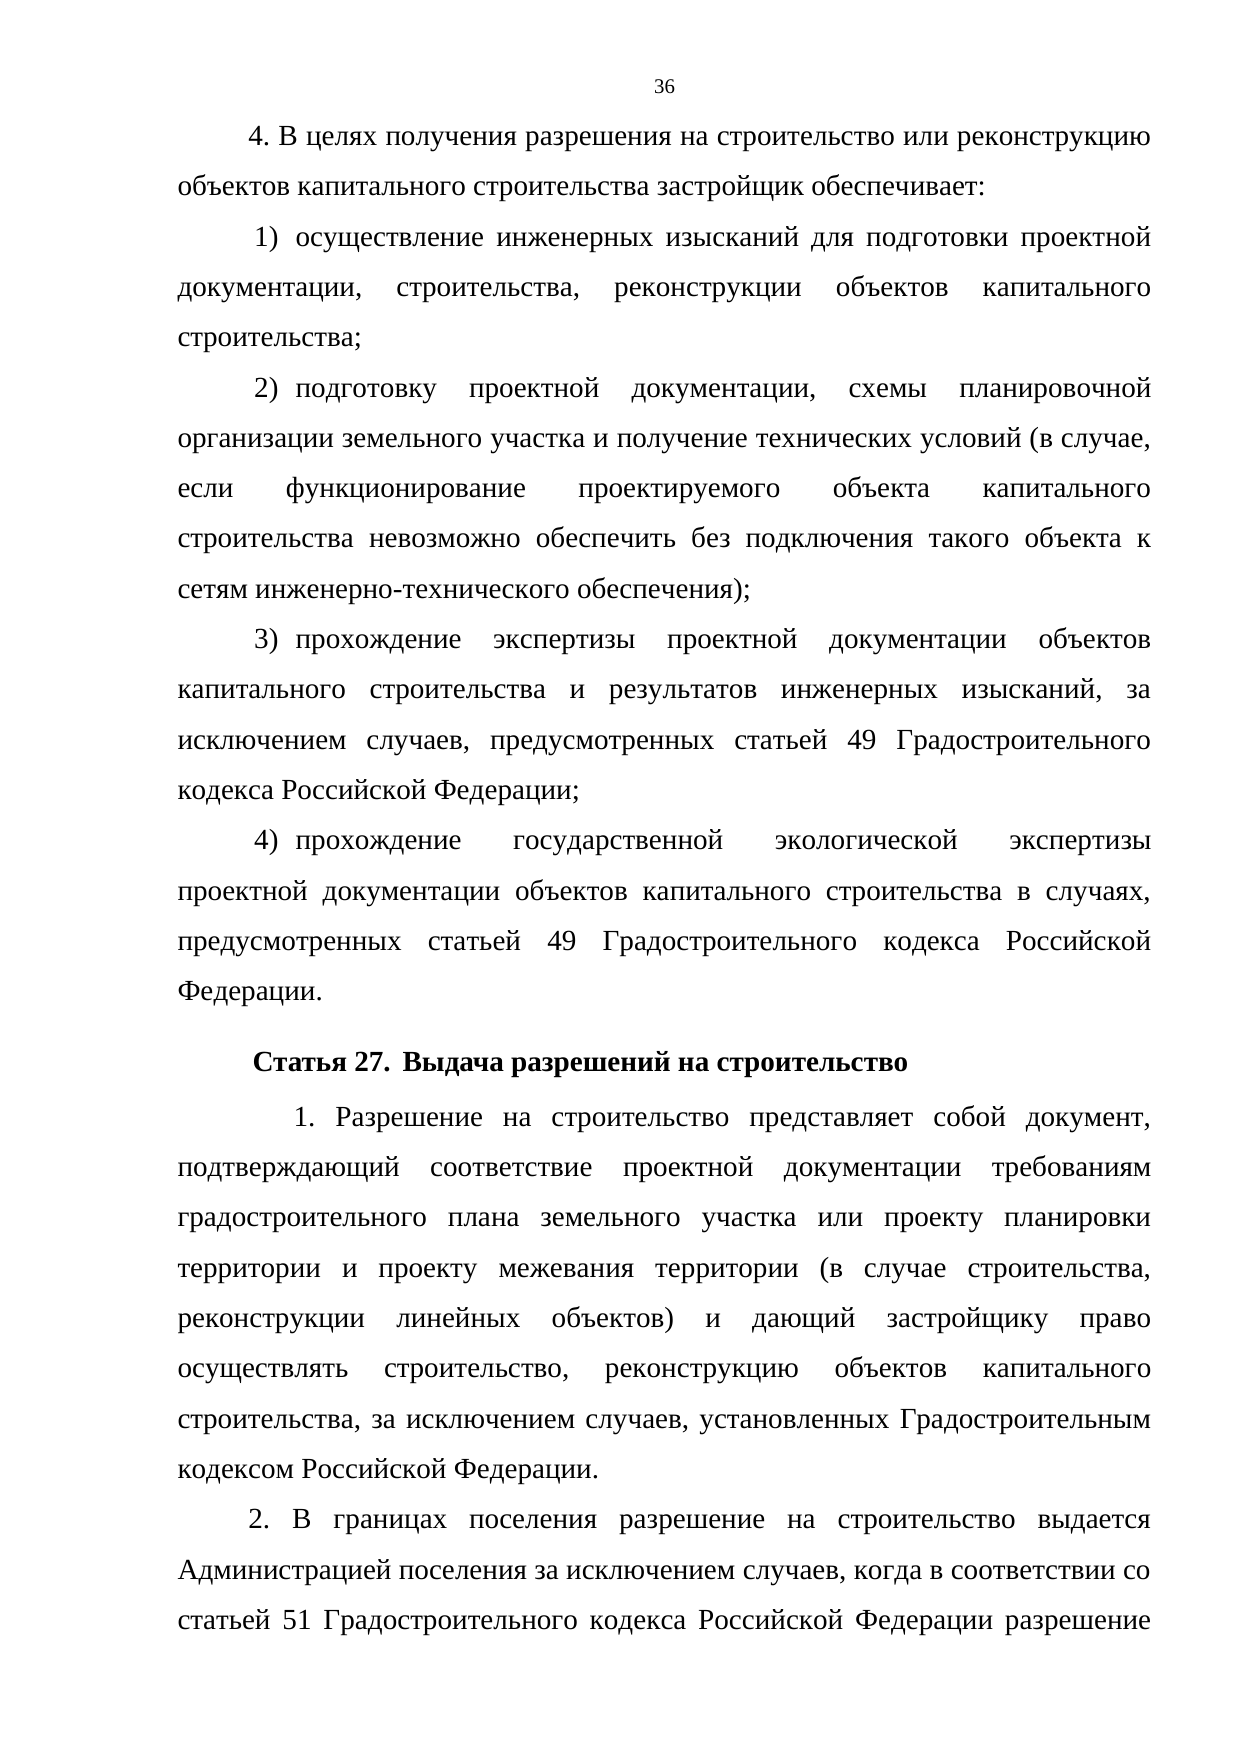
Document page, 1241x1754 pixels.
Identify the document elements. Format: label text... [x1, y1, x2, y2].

list осуществление инженерных изысканий для подготовки проектной документации, строительства, реконструкции объектов капитального строительства; [177, 219, 1152, 353]
list прохождение экспертизы проектной документации объектов капитального строительства и результатов инженерных изысканий, за исключением случаев, предусмотренных статьей 49 Градостроительного кодекса Российской Федерации; [177, 621, 1152, 806]
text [177, 1501, 1152, 1636]
text 1. Разрешение на строительство представляет собой документ, подтверждающий соответствие проектной документации требованиям градостроительного плана земельного участка или проекту планировки территории и проекту межевания территории (в случае строительства, реконструкции линейных объектов) и дающий застройщику право осуществлять строительство, реконструкцию объектов капитального строительства, за исключением случаев, установленных Градостроительным кодексом Российской Федерации. [177, 1099, 1152, 1485]
list прохождение государственной экологической экспертизы проектной документации объектов капитального строительства в случаях, предусмотренных статьей 49 Градостроительного кодекса Российской Федерации. [177, 822, 1152, 1007]
subtitle Выдача разрешений на строительство [177, 1044, 1152, 1078]
list подготовку проектной документации, схемы планировочной организации земельного участка и получение технических условий (в случае, если функционирование проектируемого объекта капитального строительства невозможно обеспечить без подключения такого объекта к сетям инженерно-технического обеспечения); [177, 370, 1152, 604]
text 4. В целях получения разрешения на строительство или реконструкцию объектов капитального строительства застройщик обеспечивает: [177, 118, 1152, 202]
